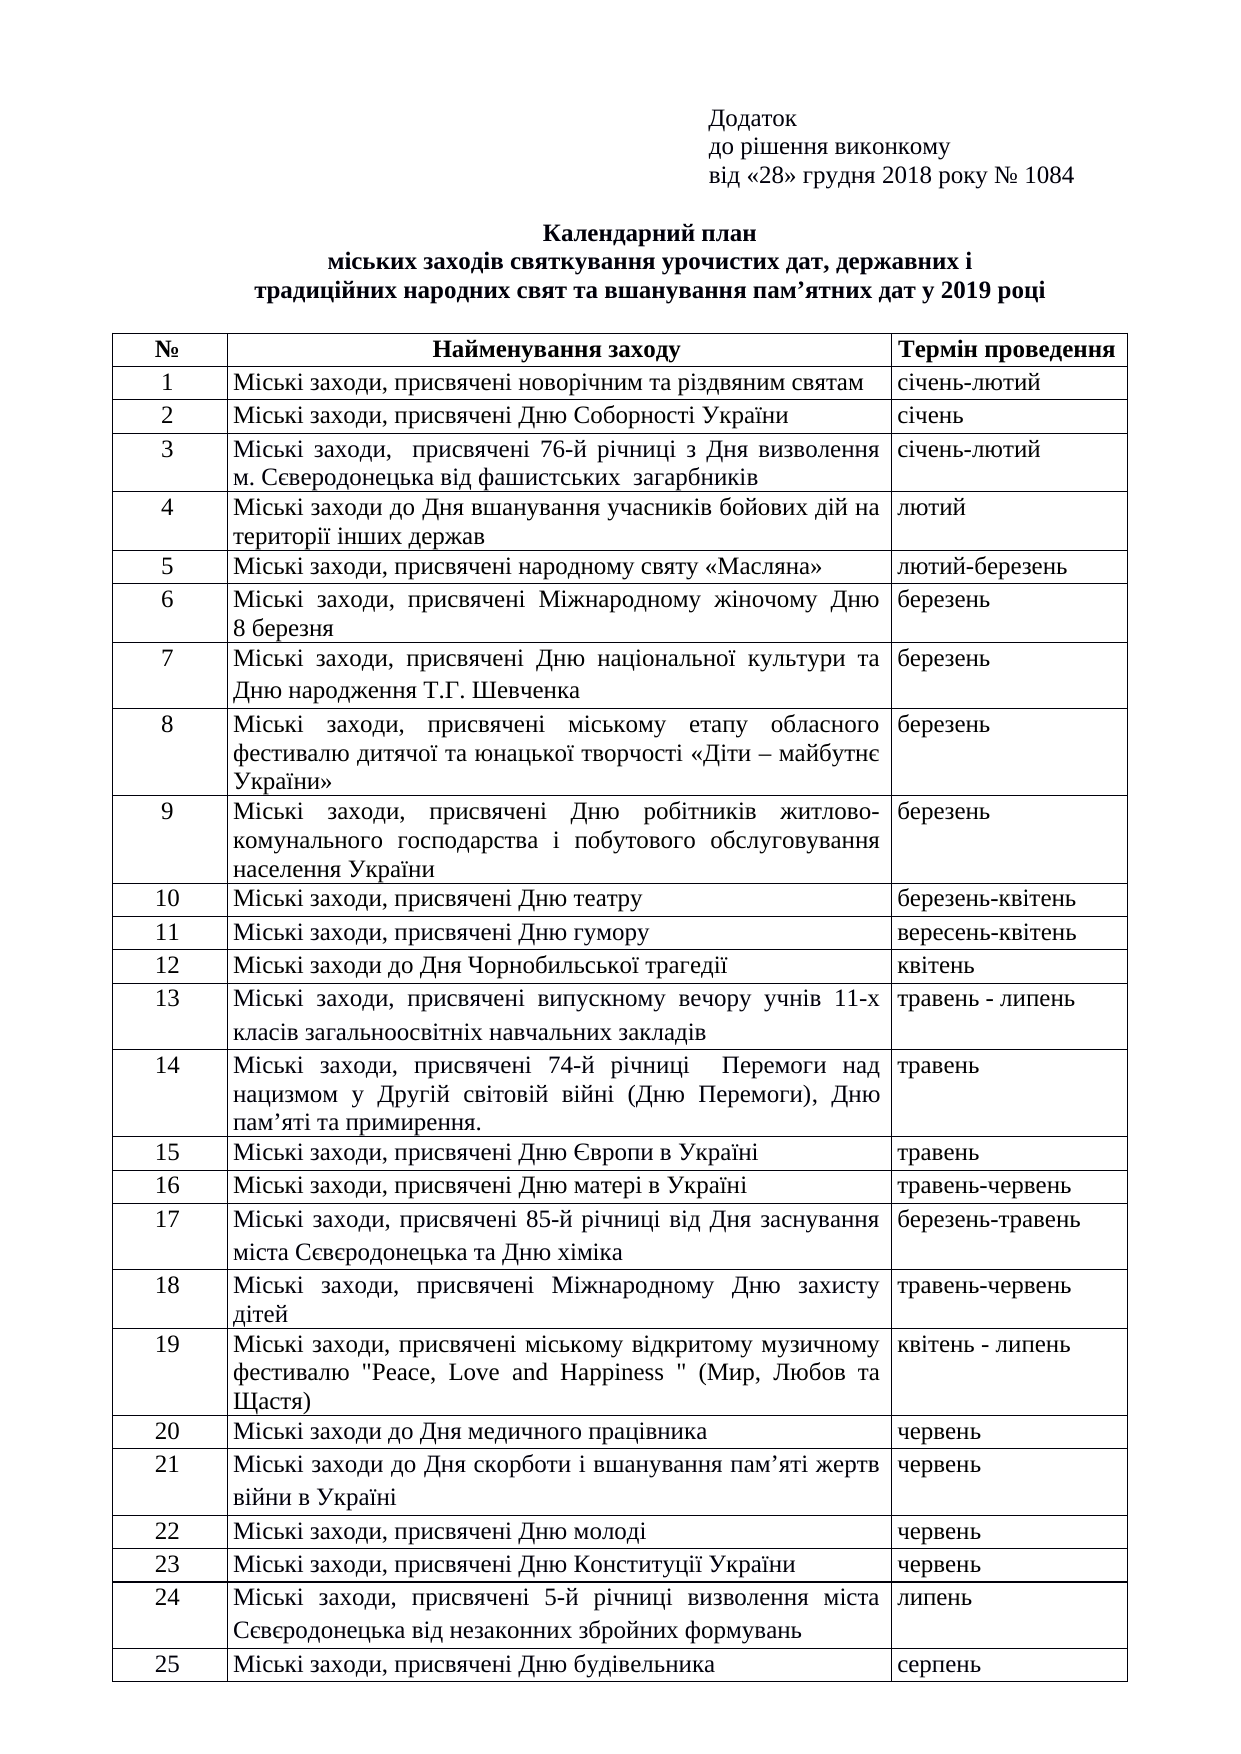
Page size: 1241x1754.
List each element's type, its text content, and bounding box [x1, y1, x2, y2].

table_cell 5 [113, 551, 227, 583]
table_cell 8 [113, 709, 227, 795]
text традиційних народних свят та вшанування пам’ятних дат у 2019 році [118, 275, 1181, 304]
table_cell 6 [113, 584, 227, 642]
table_cell Міські заходи, присвячені новорічним та різдвяним святам [228, 367, 891, 399]
table_cell 23 [113, 1549, 227, 1581]
table_cell 15 [113, 1137, 227, 1169]
table_cell березень [892, 643, 1127, 708]
table_cell 3 [113, 434, 227, 491]
table_cell Міські заходи, присвячені 74-й річниці Перемоги над нацизмом у Другій світовій війні (Дню Перемоги), Дню пам’яті та примирення. [228, 1050, 891, 1136]
table_cell червень [892, 1416, 1127, 1448]
table_cell травень [892, 1050, 1127, 1136]
table_cell Міські заходи, присвячені Дню Соборності України [228, 400, 891, 433]
table_cell Міські заходи, присвячені Міжнародному жіночому Дню 8 березня [228, 584, 891, 642]
table_cell червень [892, 1516, 1127, 1548]
table_cell Міські заходи, присвячені народному святу «Масляна» [228, 551, 891, 583]
table_cell Міські заходи, присвячені Дню національної культури та Дню народження Т.Г. Шевченка [228, 643, 891, 708]
table_cell 10 [113, 884, 227, 916]
table_cell лютий [892, 492, 1127, 550]
table_cell Міські заходи, присвячені Дню будівельника [228, 1649, 891, 1681]
text до рішення виконкому [709, 131, 1181, 160]
table_cell Міські заходи, присвячені Дню матері в Україні [228, 1171, 891, 1203]
table_cell Міські заходи, присвячені Дню театру [228, 884, 891, 916]
table_cell Міські заходи до Дня вшанування учасників бойових дій на території інших держав [228, 492, 891, 550]
table_cell Міські заходи, присвячені Дню Конституції України [228, 1549, 891, 1581]
table_cell 17 [113, 1204, 227, 1269]
table_cell Міські заходи, присвячені Міжнародному Дню захисту дітей [228, 1270, 891, 1328]
table_cell Міські заходи, присвячені Дню гумору [228, 917, 891, 949]
table_cell березень [892, 584, 1127, 642]
table_cell Міські заходи, присвячені випускному вечору учнів 11-х класів загальноосвітніх навчальних закладів [228, 984, 891, 1049]
table_cell Міські заходи до Дня скорботи і вшанування пам’яті жертв війни в Україні [228, 1449, 891, 1515]
table_header Найменування заходу [228, 334, 891, 366]
table_cell 21 [113, 1449, 227, 1515]
table_cell Міські заходи, присвячені 85-й річниці від Дня заснування міста Сєвєродонецька та Дню хіміка [228, 1204, 891, 1269]
table_cell Міські заходи, присвячені Дню молоді [228, 1516, 891, 1548]
text від «28» грудня 2018 року № 1084 [709, 160, 1181, 189]
table_cell 11 [113, 917, 227, 949]
table_cell травень-червень [892, 1270, 1127, 1328]
table_cell 4 [113, 492, 227, 550]
table_cell Міські заходи до Дня Чорнобильської трагедії [228, 950, 891, 982]
table_cell 14 [113, 1050, 227, 1136]
table_cell Міські заходи, присвячені міському етапу обласного фестивалю дитячої та юнацької творчості «Діти – майбутнє України» [228, 709, 891, 795]
table_cell травень [892, 1137, 1127, 1169]
table_cell 25 [113, 1649, 227, 1681]
table_cell березень [892, 796, 1127, 882]
table_cell Міські заходи, присвячені 76-й річниці з Дня визволення м. Сєверодонецька від фашистських загарбників [228, 434, 891, 491]
table_cell квітень [892, 950, 1127, 982]
table_cell червень [892, 1549, 1127, 1581]
table_cell січень-лютий [892, 434, 1127, 491]
table_cell 1 [113, 367, 227, 399]
table_cell березень-квітень [892, 884, 1127, 916]
table_cell 13 [113, 984, 227, 1049]
table_cell травень - липень [892, 984, 1127, 1049]
table_cell 9 [113, 796, 227, 882]
table_cell 24 [113, 1583, 227, 1648]
table_cell липень [892, 1583, 1127, 1648]
text міських заходів святкування урочистих дат, державних і [118, 246, 1181, 275]
table_cell серпень [892, 1649, 1127, 1681]
table_cell 22 [113, 1516, 227, 1548]
table_cell Міські заходи до Дня медичного працівника [228, 1416, 891, 1448]
table_cell березень [892, 709, 1127, 795]
table_cell Міські заходи, присвячені 5-й річниці визволення міста Сєвєродонецька від незаконних збройних формувань [228, 1583, 891, 1648]
table_cell 16 [113, 1171, 227, 1203]
table_cell 12 [113, 950, 227, 982]
table_cell 7 [113, 643, 227, 708]
table_cell березень-травень [892, 1204, 1127, 1269]
table_cell лютий-березень [892, 551, 1127, 583]
table_cell 18 [113, 1270, 227, 1328]
table_cell червень [892, 1449, 1127, 1515]
table_cell Міські заходи, присвячені Дню Європи в Україні [228, 1137, 891, 1169]
table_cell Міські заходи, присвячені міському відкритому музичному фестивалю "Peace, Love and Happiness " (Мир, Любов та Щастя) [228, 1329, 891, 1415]
table_cell квітень - липень [892, 1329, 1127, 1415]
table_cell травень-червень [892, 1171, 1127, 1203]
table_cell 2 [113, 400, 227, 433]
table_header № [113, 334, 227, 366]
table_cell 20 [113, 1416, 227, 1448]
table_header Термін проведення [892, 334, 1127, 366]
table_cell вересень-квітень [892, 917, 1127, 949]
table_cell січень-лютий [892, 367, 1127, 399]
table_cell 19 [113, 1329, 227, 1415]
text Календарний план [118, 218, 1181, 246]
table_cell січень [892, 400, 1127, 433]
text Додаток [634, 103, 1181, 131]
table_cell Міські заходи, присвячені Дню робітників житлово-комунального господарства і побутового обслуговування населення України [228, 796, 891, 882]
